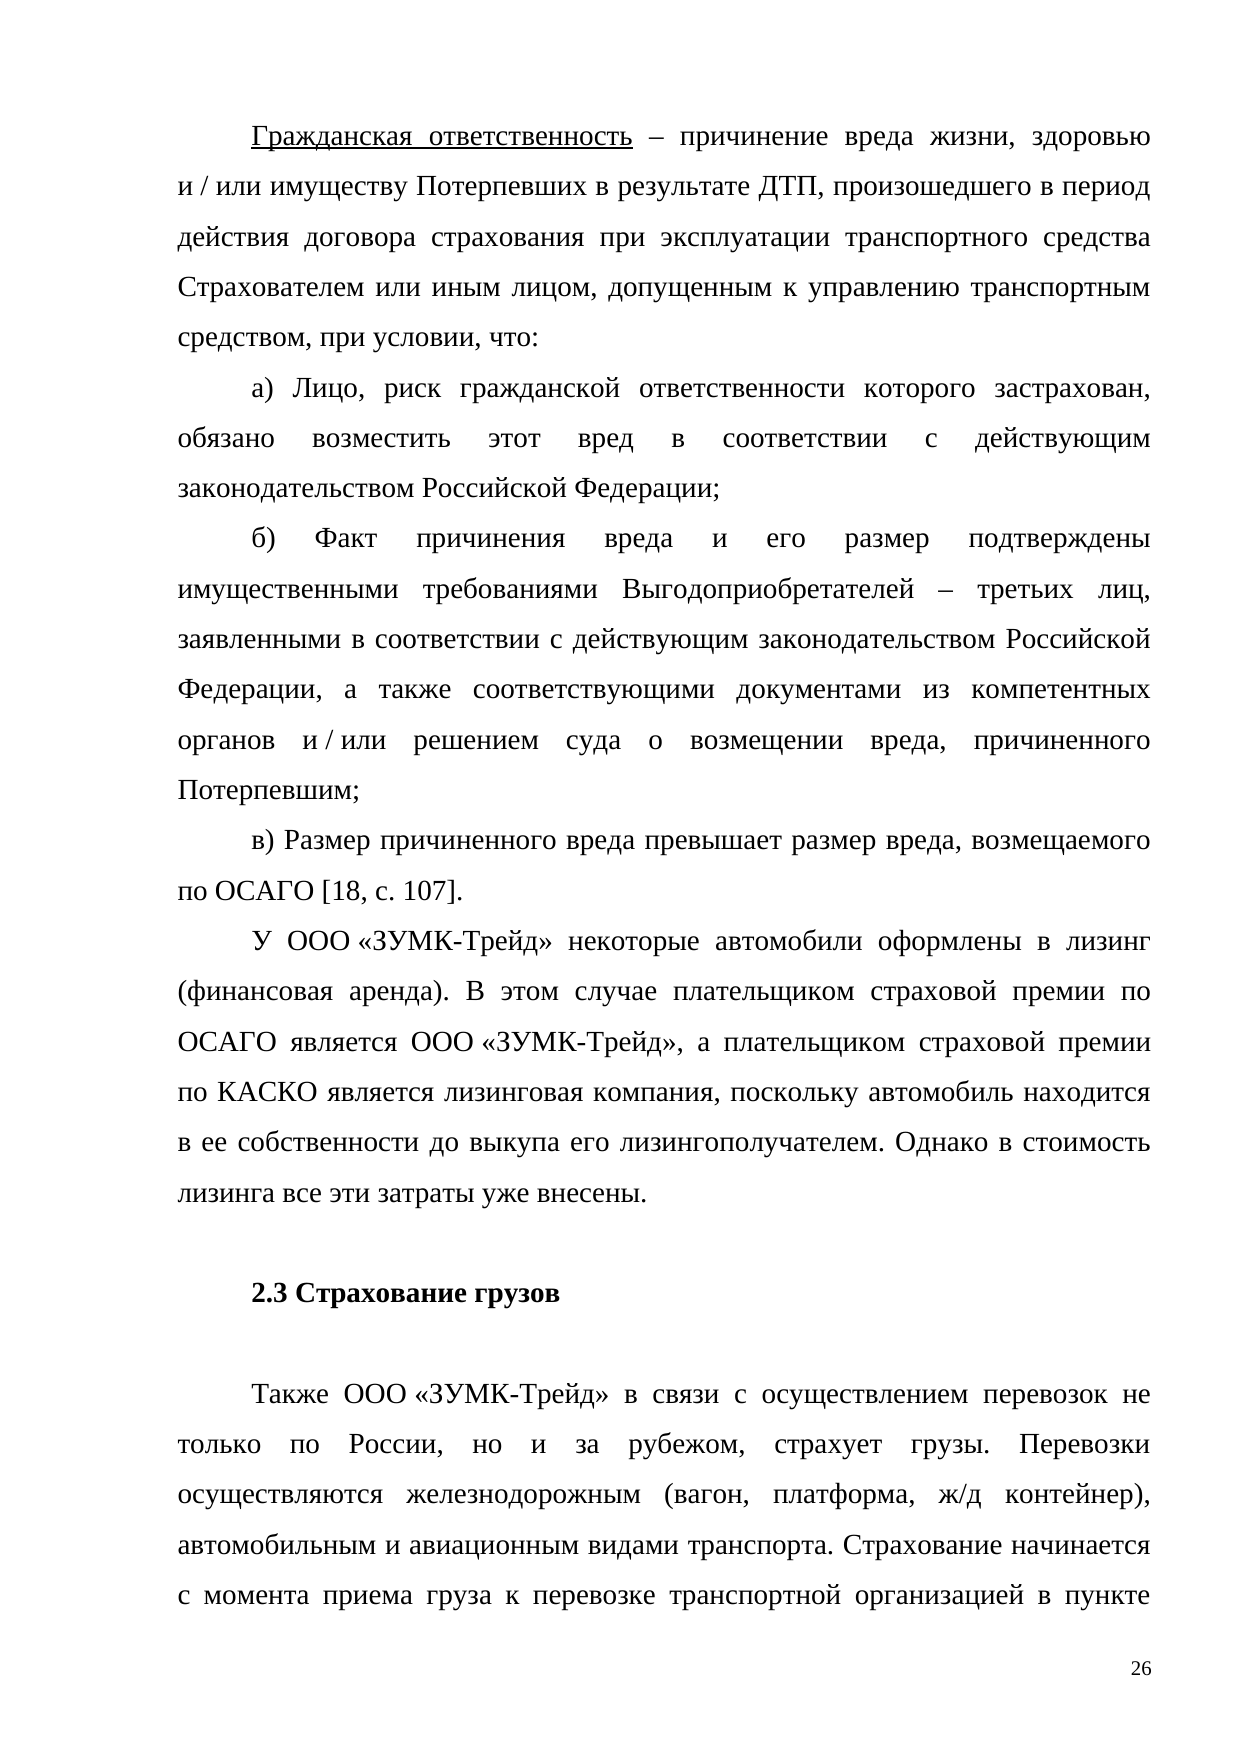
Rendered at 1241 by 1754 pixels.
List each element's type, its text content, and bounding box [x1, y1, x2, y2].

subtitle 2.3 Страхование грузов [177, 1275, 1152, 1309]
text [177, 1376, 1152, 1611]
text Гражданская ответственность – причинение вреда жизни, здоровью и / или имуществу Потерпевших в результате ДТП, произошедшего в период действия договора страхования при эксплуатации транспортного средства Страхователем или иным лицом, допущенным к управлению транспортным средством, при условии, что: [177, 118, 1152, 353]
text а) Лицо, риск гражданской ответственности которого застрахован, обязано возместить этот вред в соответствии с действующим законодательством Российской Федерации; [177, 370, 1152, 504]
text в) Размер причиненного вреда превышает размер вреда, возмещаемого по ОСАГО [18, c. 107]. [177, 822, 1152, 906]
text У ООО «ЗУМК-Трейд» некоторые автомобили оформлены в лизинг (финансовая аренда). В этом случае плательщиком страховой премии по ОСАГО является ООО «ЗУМК-Трейд», а плательщиком страховой премии по КАСКО является лизинговая компания, поскольку автомобиль находится в ее собственности до выкупа его лизингополучателем. Однако в стоимость лизинга все эти затраты уже внесены. [177, 923, 1152, 1208]
text б) Факт причинения вреда и его размер подтверждены имущественными требованиями Выгодоприобретателей – третьих лиц, заявленными в соответствии с действующим законодательством Российской Федерации, а также соответствующими документами из компетентных органов и / или решением суда о возмещении вреда, причиненного Потерпевшим; [177, 521, 1152, 806]
